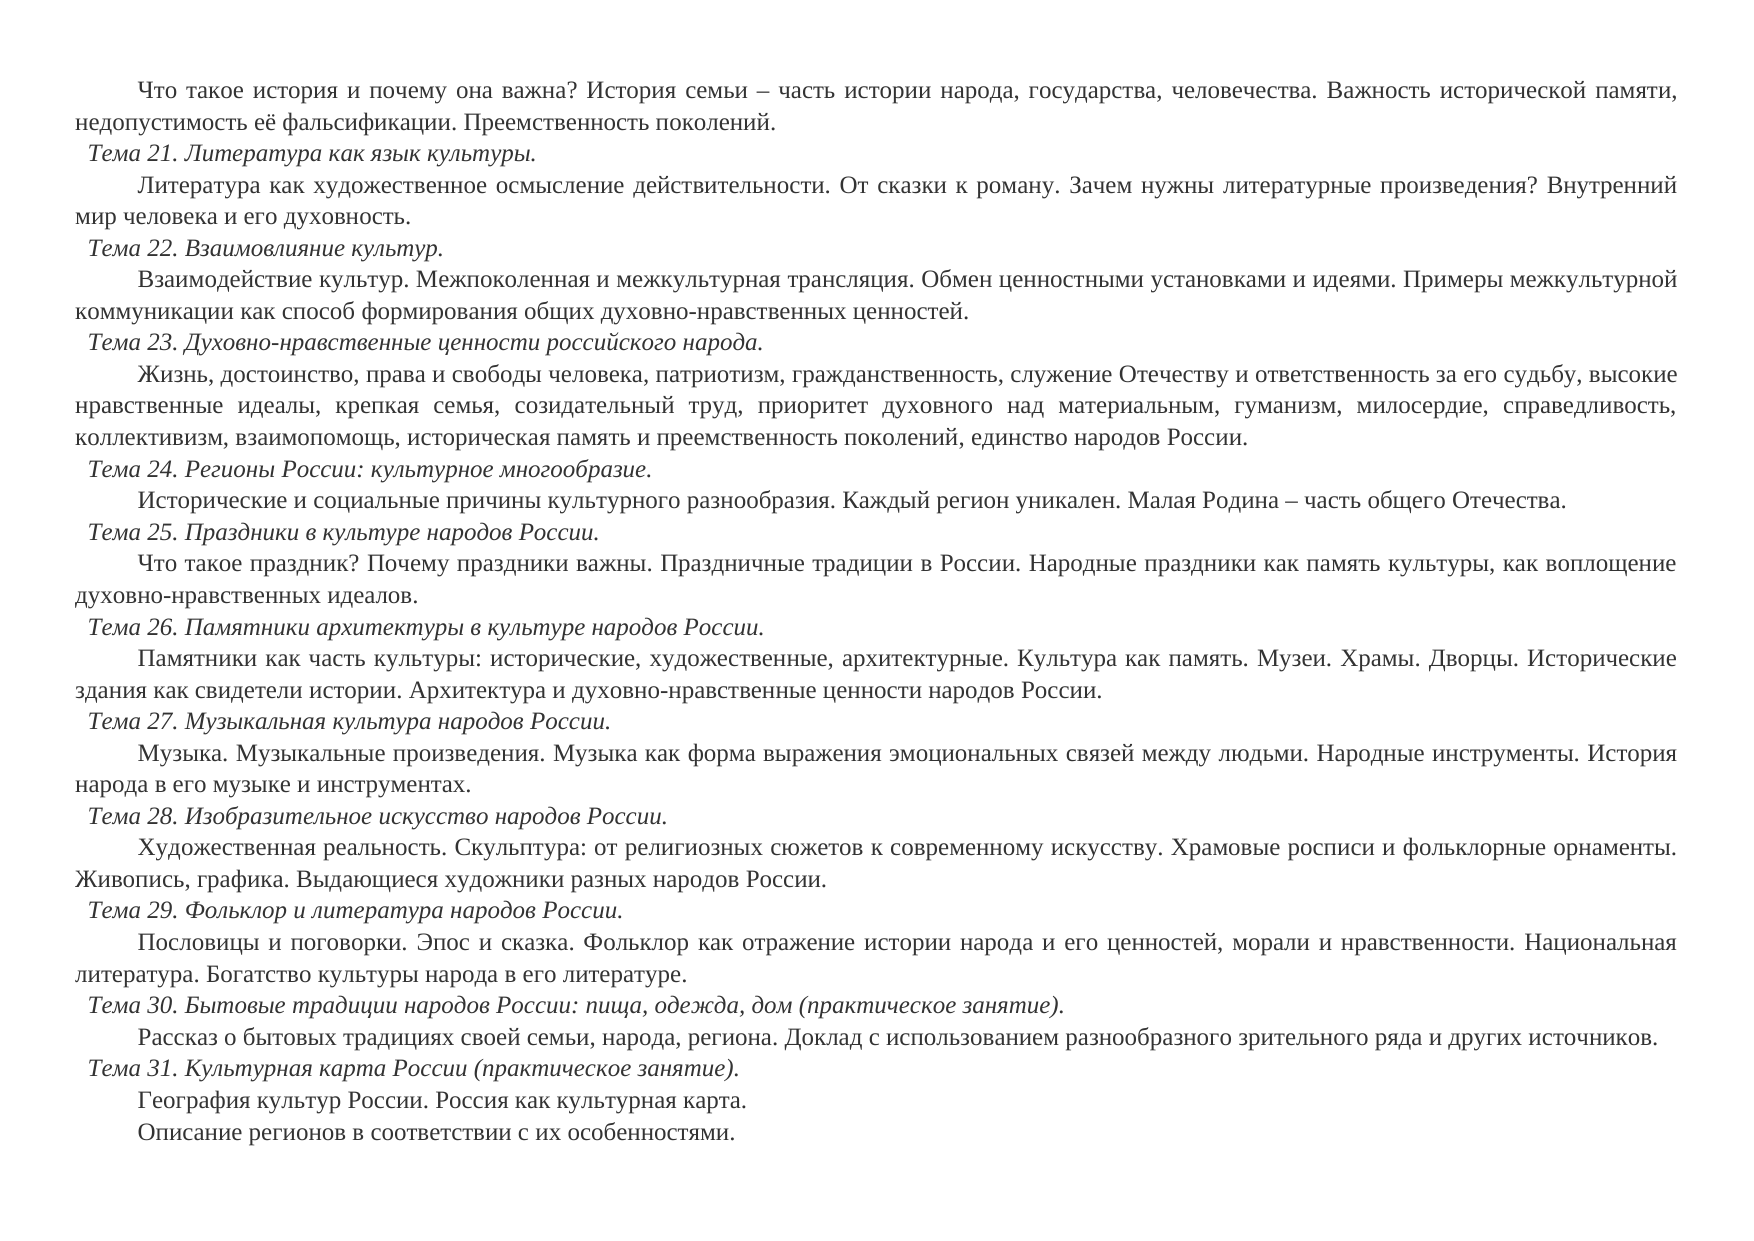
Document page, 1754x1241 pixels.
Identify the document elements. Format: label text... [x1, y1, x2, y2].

text Тема 31. Культурная карта России (практическое занятие). [87, 1053, 1679, 1082]
text Исторические и социальные причины культурного разнообразия. Каждый регион уникален. Малая Родина – часть общего Отечества. [75, 485, 1679, 514]
text Тема 25. Праздники в культуре народов России. [87, 517, 1679, 546]
text Тема 27. Музыкальная культура народов России. [87, 706, 1679, 735]
text Памятники как часть культуры: исторические, художественные, архитектурные. Культура как память. Музеи. Храмы. Дворцы. Исторические здания как свидетели истории. Архитектура и духовно-нравственные ценности народов России. [75, 643, 1679, 703]
text Тема 26. Памятники архитектуры в культуре народов России. [87, 612, 1679, 640]
text Рассказ о бытовых традициях своей семьи, народа, региона. Доклад с использованием разнообразного зрительного ряда и других источников. [75, 1022, 1679, 1051]
text Что такое история и почему она важна? История семьи – часть истории народа, государства, человечества. Важность исторической памяти, недопустимость её фальсификации. Преемственность поколений. [75, 75, 1679, 135]
text География культур России. Россия как культурная карта. [75, 1085, 1679, 1114]
text Художественная реальность. Скульптура: от религиозных сюжетов к современному искусству. Храмовые росписи и фольклорные орнаменты. Живопись, графика. Выдающиеся художники разных народов России. [75, 832, 1679, 893]
text Что такое праздник? Почему праздники важны. Праздничные традиции в России. Народные праздники как память культуры, как воплощение духовно-нравственных идеалов. [75, 548, 1679, 609]
text Пословицы и поговорки. Эпос и сказка. Фольклор как отражение истории народа и его ценностей, морали и нравственности. Национальная литература. Богатство культуры народа в его литературе. [75, 927, 1679, 987]
text Музыка. Музыкальные произведения. Музыка как форма выражения эмоциональных связей между людьми. Народные инструменты. История народа в его музыке и инструментах. [75, 738, 1679, 798]
text Литература как художественное осмысление действительности. От сказки к роману. Зачем нужны литературные произведения? Внутренний мир человека и его духовность. [75, 170, 1679, 230]
text Тема 24. Регионы России: культурное многообразие. [87, 454, 1679, 482]
text Тема 30. Бытовые традиции народов России: пища, одежда, дом (практическое занятие). [87, 990, 1679, 1019]
text Тема 21. Литература как язык культуры. [87, 138, 1679, 167]
text Тема 29. Фольклор и литература народов России. [87, 896, 1679, 924]
text Жизнь, достоинство, права и свободы человека, патриотизм, гражданственность, служение Отечеству и ответственность за его судьбу, высокие нравственные идеалы, крепкая семья, созидательный труд, приоритет духовного над материальным, гуманизм, милосердие, справедливость, коллективизм, взаимопомощь, историческая память и преемственность поколений, единство народов России. [75, 359, 1679, 451]
text Взаимодействие культур. Межпоколенная и межкультурная трансляция. Обмен ценностными установками и идеями. Примеры межкультурной коммуникации как способ формирования общих духовно-нравственных ценностей. [75, 264, 1679, 325]
text Тема 22. Взаимовлияние культур. [87, 233, 1679, 262]
text Тема 23. Духовно-нравственные ценности российского народа. [87, 327, 1679, 356]
text Описание регионов в соответствии с их особенностями. [75, 1117, 1679, 1145]
text Тема 28. Изобразительное искусство народов России. [87, 801, 1679, 830]
